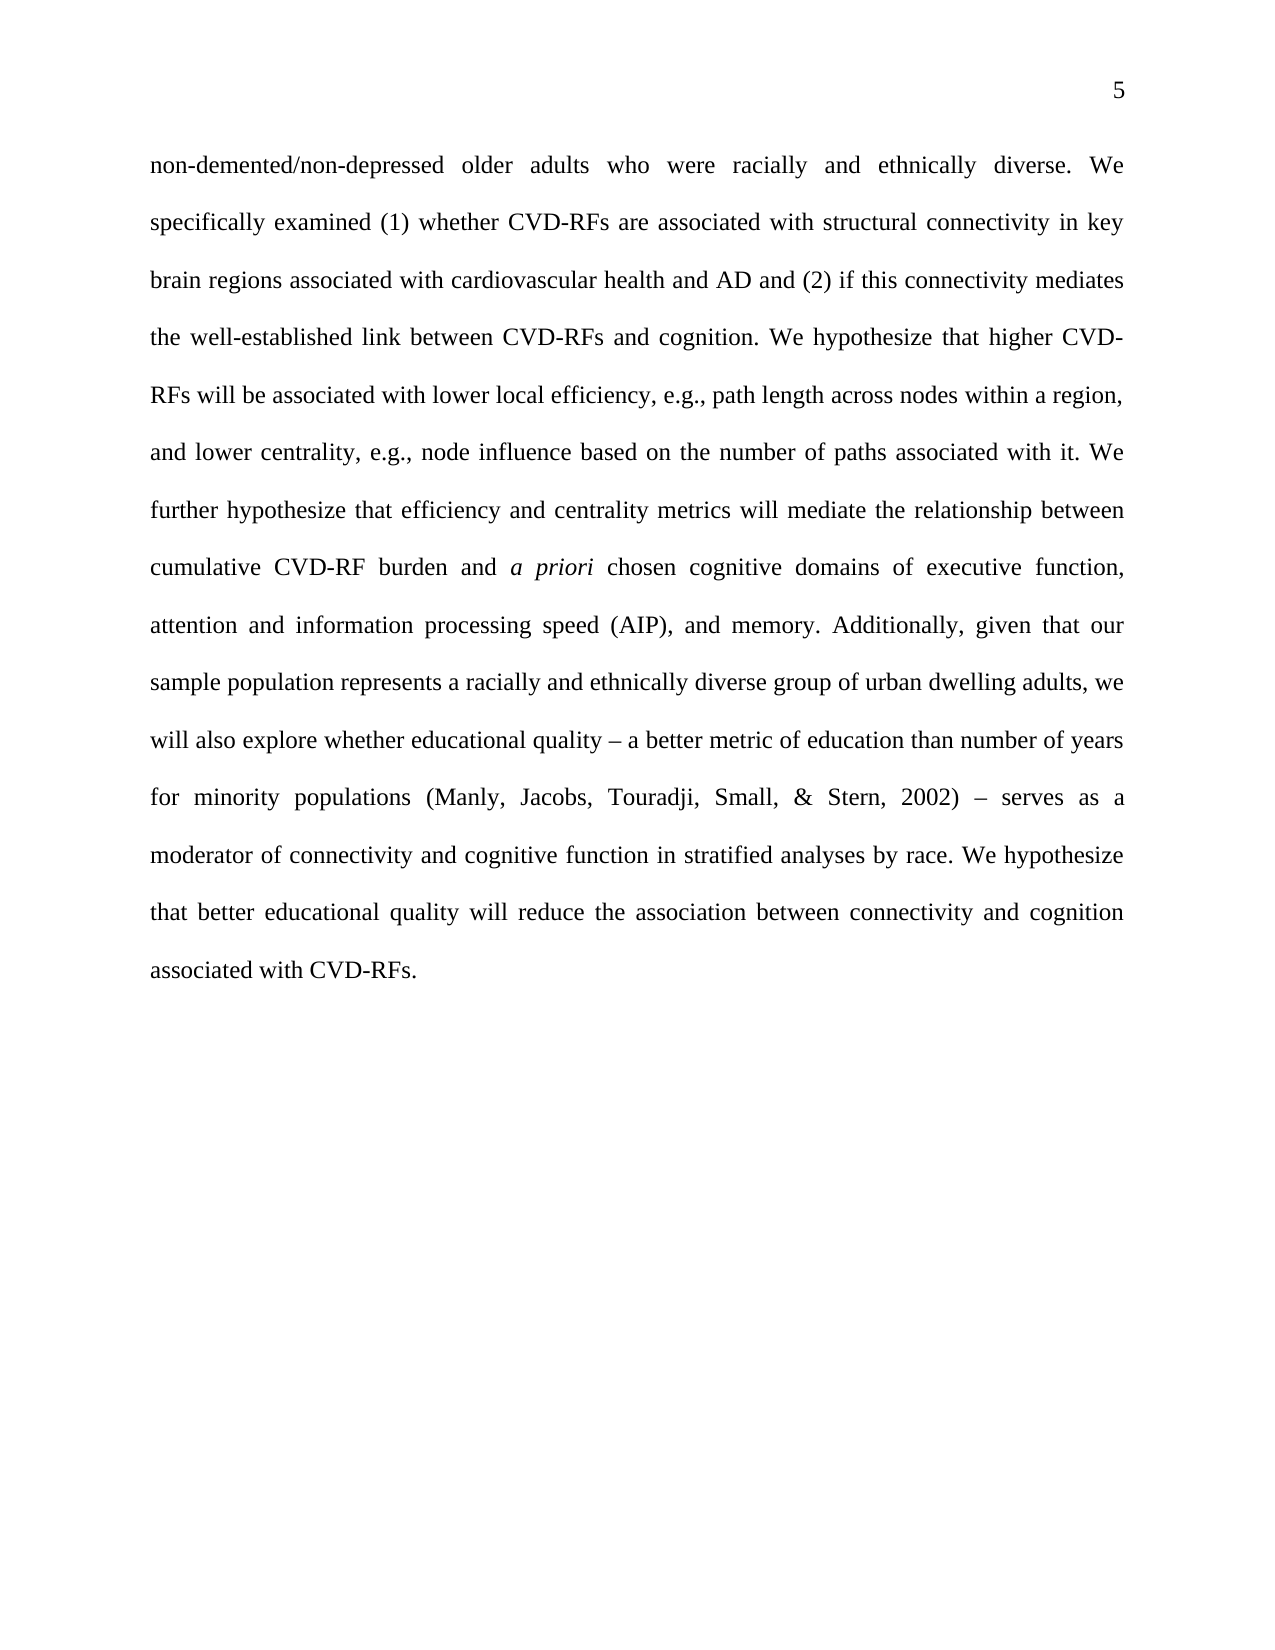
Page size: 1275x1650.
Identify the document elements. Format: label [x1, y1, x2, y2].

text [150, 150, 1125, 984]
